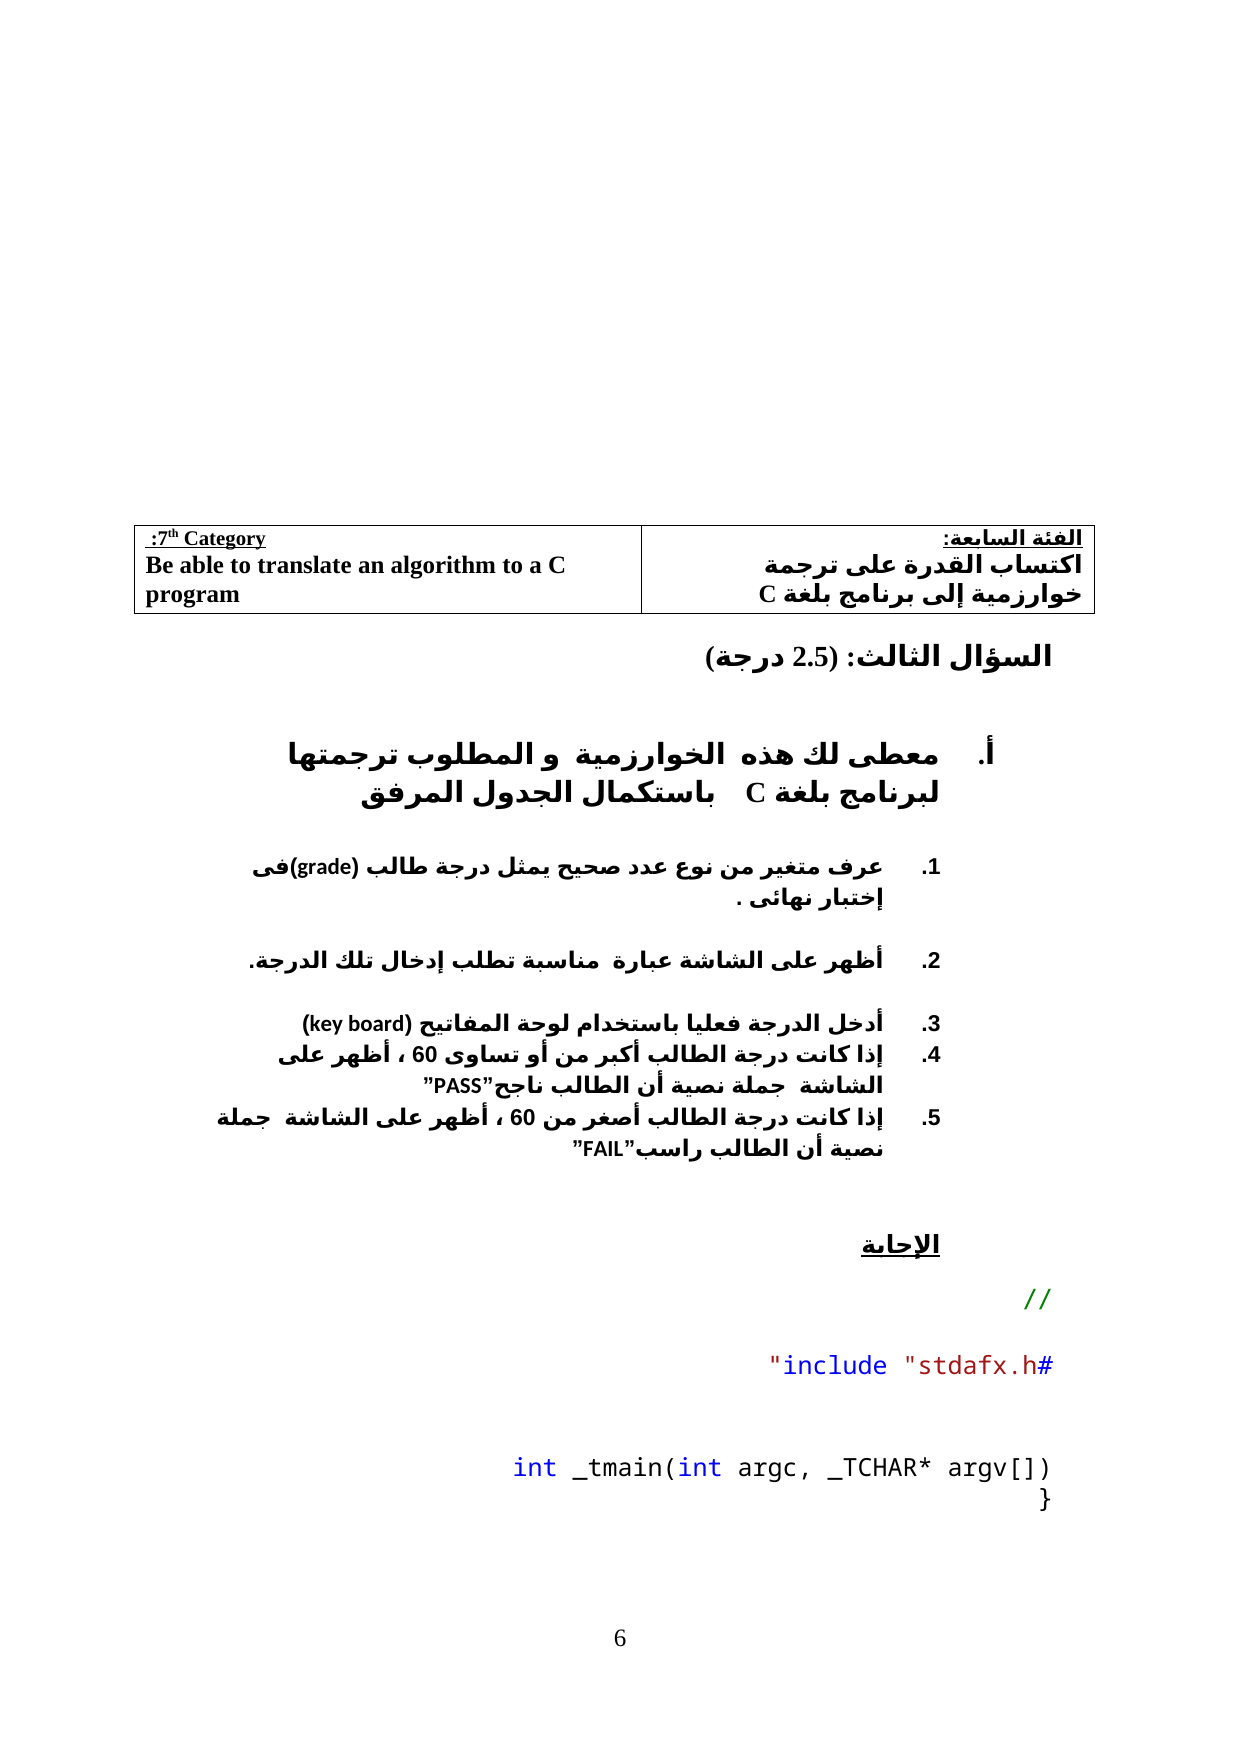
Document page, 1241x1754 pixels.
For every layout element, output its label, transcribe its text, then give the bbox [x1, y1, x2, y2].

list معطى لك هذه الخوارزمية و المطلوب ترجمتها لبرنامج بلغة C باستكمال الجدول المرفق [187, 737, 978, 809]
list عرف متغير من نوع عدد صحيح يمثل درجة طالب (grade)فى إختبار نهائى . [187, 852, 921, 911]
list أظهر على الشاشة عبارة مناسبة تطلب إدخال تلك الدرجة. [187, 947, 921, 973]
list أدخل الدرجة فعليا باستخدام لوحة المفاتيح (key board) [187, 1009, 921, 1037]
text #include "stdafx.h" [187, 1348, 1053, 1382]
list الإجابة [187, 1231, 940, 1259]
text { [187, 1484, 1053, 1513]
text السؤال الثالث: (2.5 درجة) [187, 639, 1053, 672]
list إذا كانت درجة الطالب أكبر من أو تساوى 60 ، أظهر على الشاشة جملة نصية أن الطالب ناجح”PASS” [187, 1041, 921, 1099]
text int _tmain(int argc, _TCHAR* argv[]) [187, 1450, 1053, 1484]
list إذا كانت درجة الطالب أصغر من 60 ، أظهر على الشاشة جملة نصية أن الطالب راسب”FAIL” [187, 1104, 921, 1162]
table_header الفئة السابعة: اكتساب القدرة على ترجمة خوارزمية إلى برنامج بلغة C [642, 526, 1094, 613]
table_header 7th Category: Be able to translate an algorithm to a C program [135, 526, 641, 613]
text // [187, 1284, 1053, 1313]
